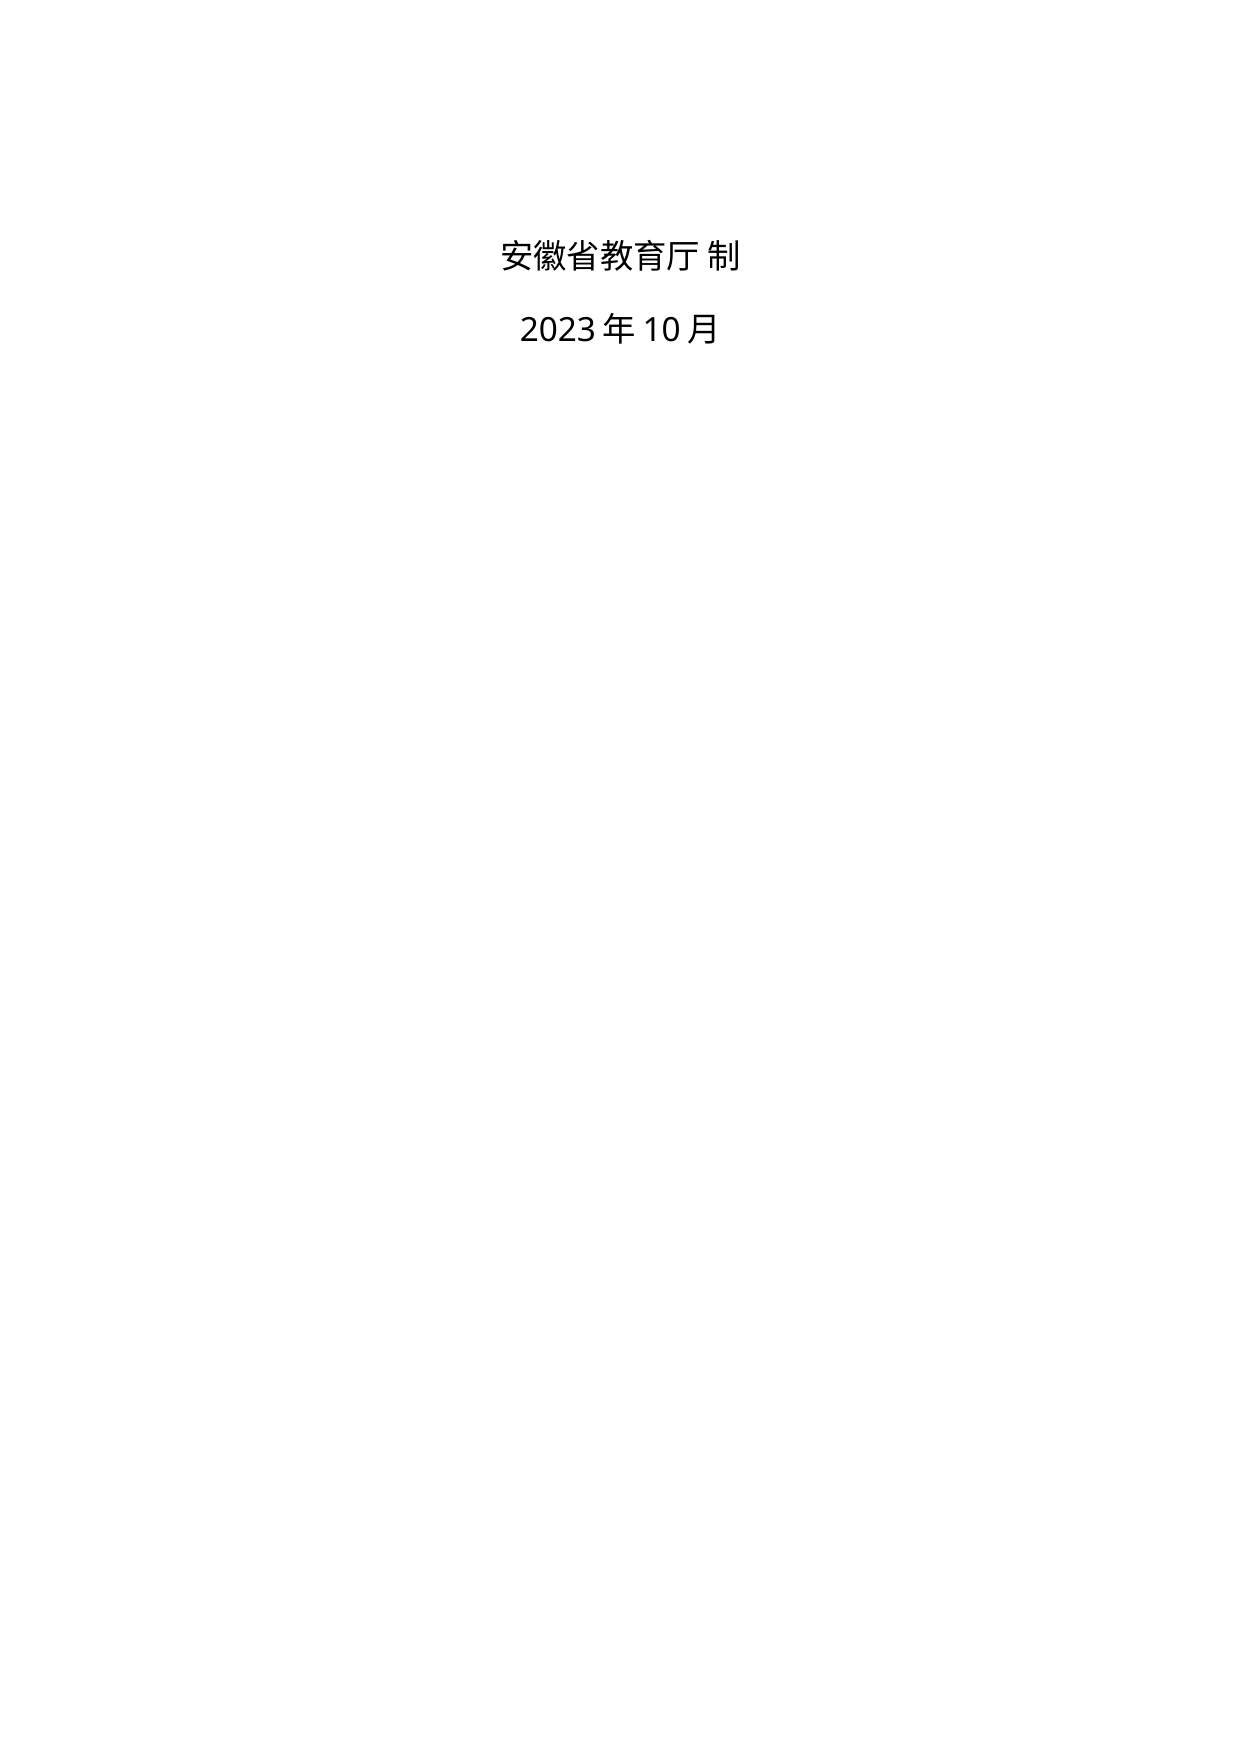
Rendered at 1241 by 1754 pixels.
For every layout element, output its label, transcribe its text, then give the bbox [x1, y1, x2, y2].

text 安徽省教育厅 制 [187, 230, 1053, 278]
text 2023年10月 [187, 302, 1053, 351]
